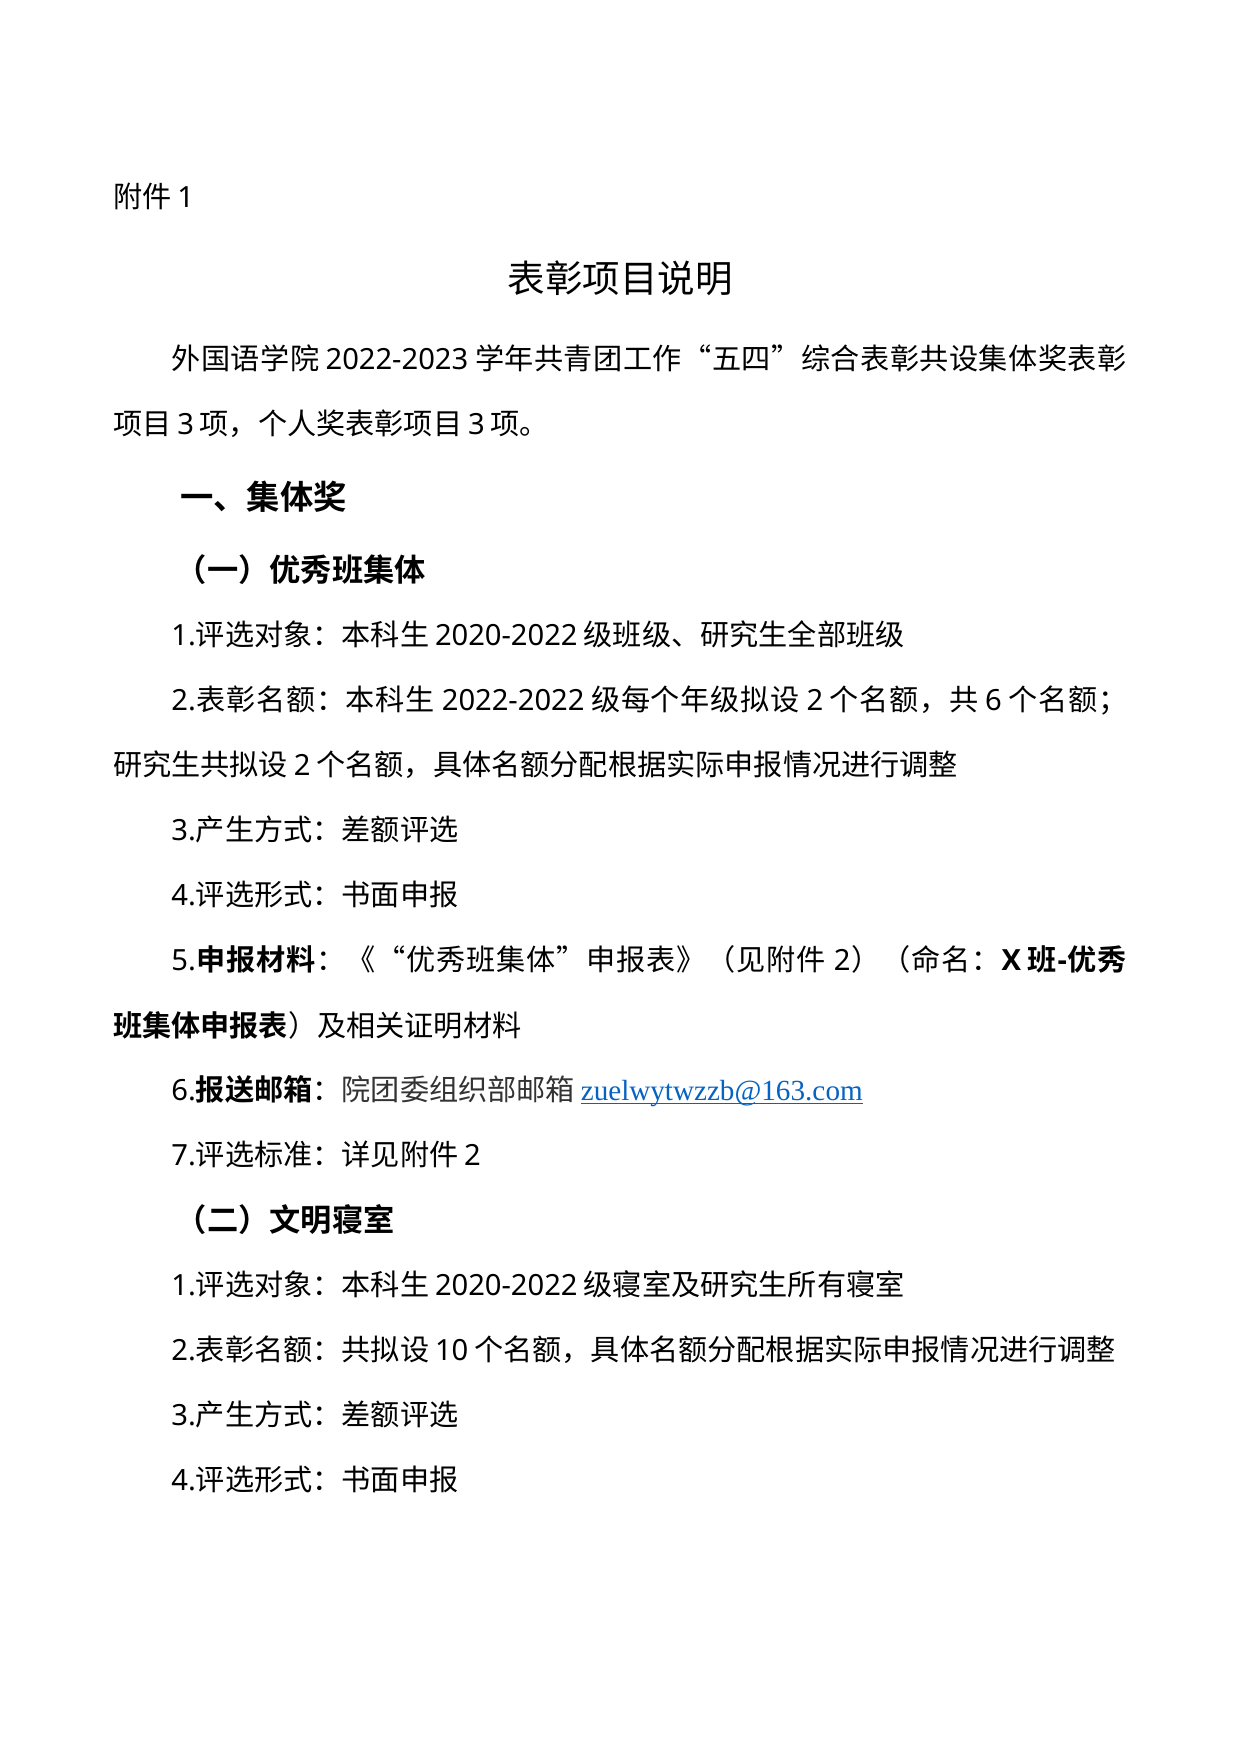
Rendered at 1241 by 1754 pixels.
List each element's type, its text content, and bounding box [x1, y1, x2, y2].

text 2.表彰名额：共拟设10个名额，具体名额分配根据实际申报情况进行调整 [113, 1316, 1127, 1381]
text （二）文明寝室 [113, 1186, 1127, 1251]
text 表彰项目说明 [113, 243, 1127, 308]
text 7.评选标准：详见附件2 [113, 1121, 1127, 1186]
text 1.评选对象：本科生2020-2022级寝室及研究生所有寝室 [113, 1251, 1127, 1316]
text 6.报送邮箱：院团委组织部邮箱zuelwytwzzb@163.com [113, 1056, 1127, 1121]
text 附件1 [113, 162, 1127, 227]
text 3.产生方式：差额评选 [113, 796, 1127, 861]
text 4.评选形式：书面申报 [113, 861, 1127, 926]
text 5.申报材料：《“优秀班集体”申报表》（见附件2）（命名：X班-优秀班集体申报表）及相关证明材料 [113, 926, 1127, 1056]
text 2.表彰名额：本科生2022-2022级每个年级拟设2个名额，共6个名额；研究生共拟设2个名额，具体名额分配根据实际申报情况进行调整 [113, 666, 1127, 796]
text 4.评选形式：书面申报 [113, 1446, 1127, 1511]
text 外国语学院2022-2023学年共青团工作“五四”综合表彰共设集体奖表彰项目3项，个人奖表彰项目3项。 [113, 324, 1127, 454]
text 1.评选对象：本科生2020-2022级班级、研究生全部班级 [113, 601, 1127, 666]
text 一、集体奖 [113, 463, 1127, 528]
text （一）优秀班集体 [113, 536, 1127, 601]
text 3.产生方式：差额评选 [113, 1381, 1127, 1446]
